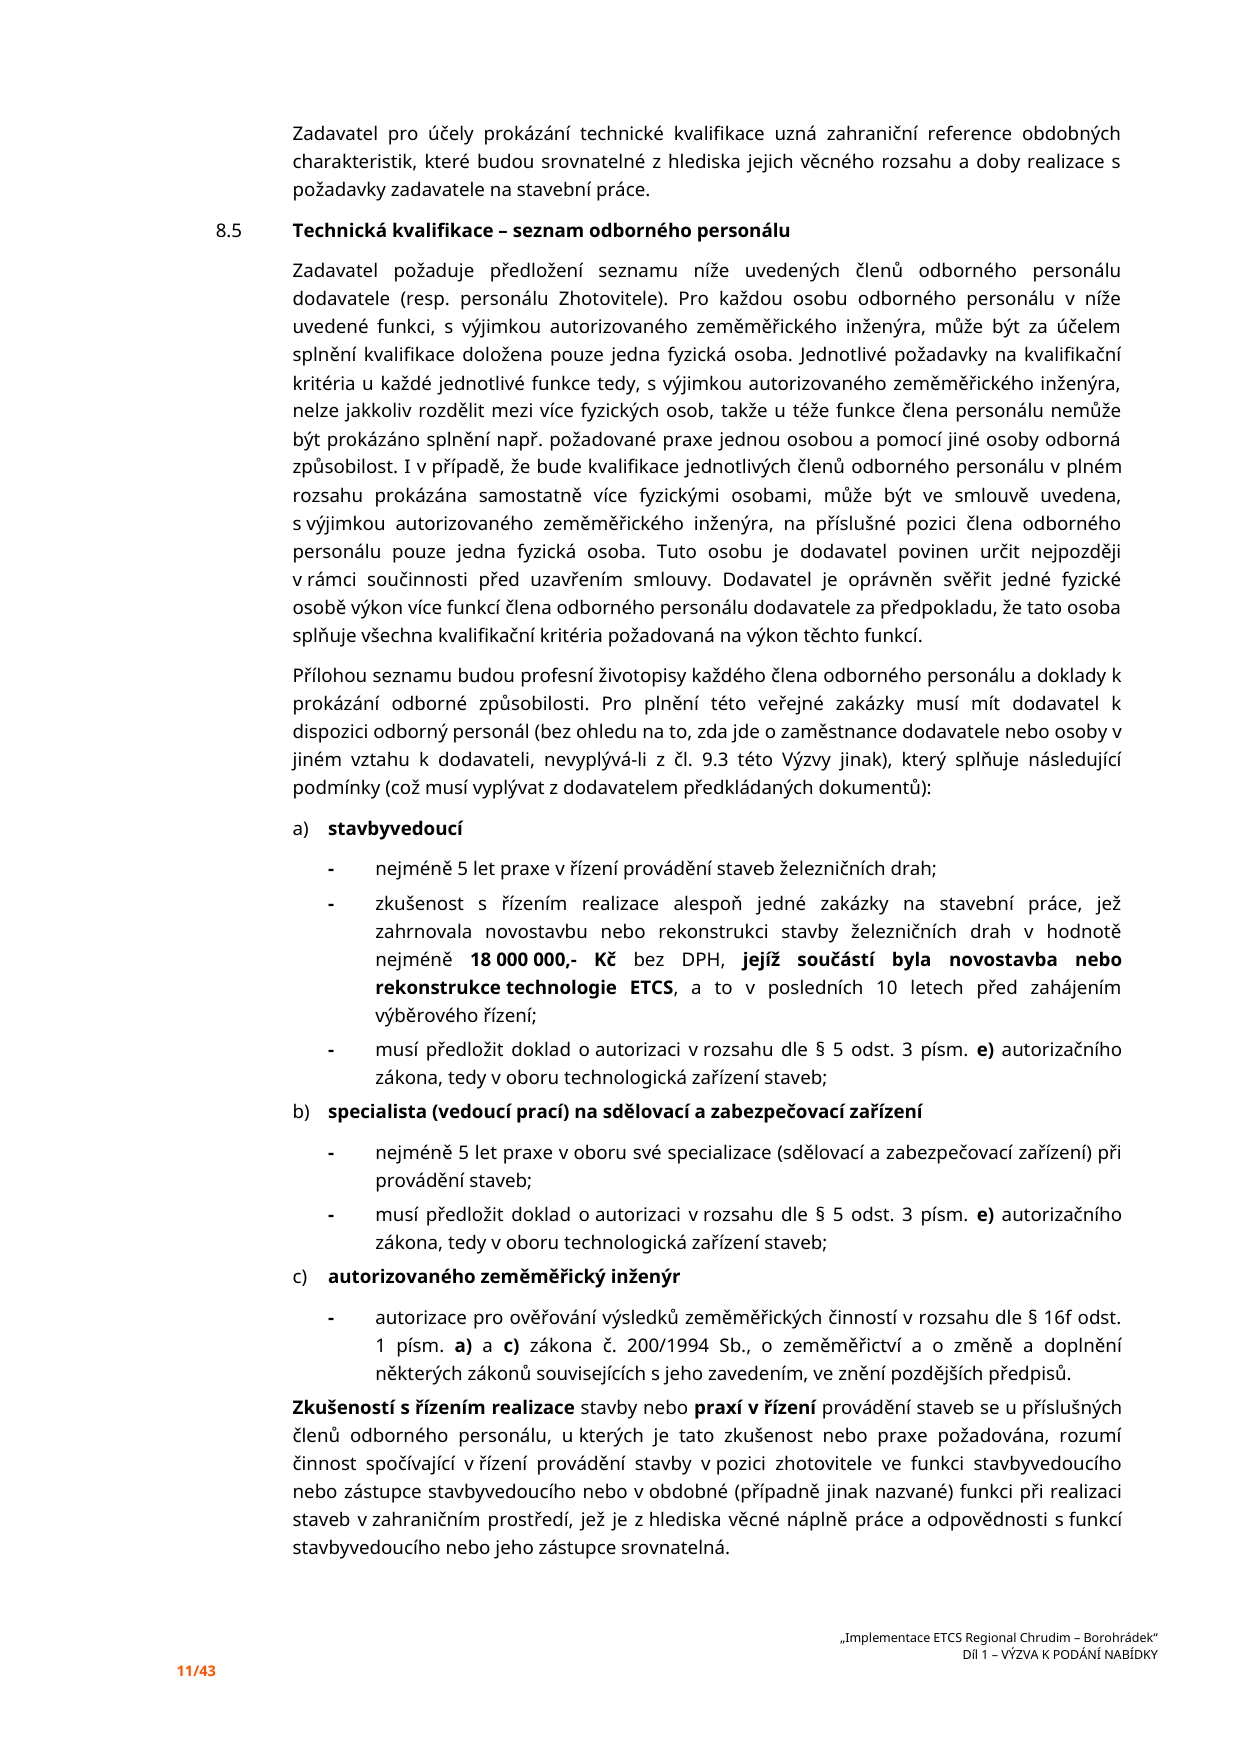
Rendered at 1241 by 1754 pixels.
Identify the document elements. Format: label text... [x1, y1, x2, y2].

text Přílohou seznamu budou profesní životopisy každého člena odborného personálu a doklady k prokázání odborné způsobilosti. Pro plnění této veřejné zakázky musí mít dodavatel k dispozici odborný personál (bez ohledu na to, zda jde o zaměstnance dodavatele nebo osoby v jiném vztahu k dodavateli, nevyplývá-li z čl. 9.3 této Výzvy jinak), který splňuje následující podmínky (což musí vyplývat z dodavatelem předkládaných dokumentů): [292, 662, 1122, 800]
text zkušenost s řízením realizace alespoň jedné zakázky na stavební práce, jež zahrnovala novostavbu nebo rekonstrukci stavby železničních drah v hodnotě nejméně 18 000 000,- Kč bez DPH, jejíž součástí byla novostavba nebo rekonstrukce technologie ETCS, a to v posledních 10 letech před zahájením výběrového řízení; [328, 890, 1122, 1027]
text nejméně 5 let praxe v řízení provádění staveb železničních drah; [328, 856, 1122, 881]
text Zadavatel požaduje předložení seznamu níže uvedených členů odborného personálu dodavatele (resp. personálu Zhotovitele). Pro každou osobu odborného personálu v níže uvedené funkci, s výjimkou autorizovaného zeměměřického inženýra, může být za účelem splnění kvalifikace doložena pouze jedna fyzická osoba. Jednotlivé požadavky na kvalifikační kritéria u každé jednotlivé funkce tedy, s výjimkou autorizovaného zeměměřického inženýra, nelze jakkoliv rozdělit mezi více fyzických osob, takže u téže funkce člena personálu nemůže být prokázáno splnění např. požadované praxe jednou osobou a pomocí jiné osoby odborná způsobilost. I v případě, že bude kvalifikace jednotlivých členů odborného personálu v plném rozsahu prokázána samostatně více fyzickými osobami, může být ve smlouvě uvedena, s výjimkou autorizovaného zeměměřického inženýra, na příslušné pozici člena odborného personálu pouze jedna fyzická osoba. Tuto osobu je dodavatel povinen určit nejpozději v rámci součinnosti před uzavřením smlouvy. Dodavatel je oprávněn svěřit jedné fyzické osobě výkon více funkcí člena odborného personálu dodavatele za předpokladu, že tato osoba splňuje všechna kvalifikační kritéria požadovaná na výkon těchto funkcí. [292, 258, 1122, 647]
text autorizace pro ověřování výsledků zeměměřických činností v rozsahu dle § 16f odst. 1 písm. a) a c) zákona č. 200/1994 Sb., o zeměměřictví a o změně a doplnění některých zákonů souvisejících s jeho zavedením, ve znění pozdějších předpisů. [328, 1304, 1122, 1386]
text musí předložit doklad o autorizaci v rozsahu dle § 5 odst. 3 písm. e) autorizačního zákona, tedy v oboru technologická zařízení staveb; [328, 1201, 1122, 1255]
text nejméně 5 let praxe v oboru své specializace (sdělovací a zabezpečovací zařízení) při provádění staveb; [328, 1139, 1122, 1193]
text Zadavatel pro účely prokázání technické kvalifikace uzná zahraniční reference obdobných charakteristik, které budou srovnatelné z hlediska jejich věcného rozsahu a doby realizace s požadavky zadavatele na stavební práce. [292, 121, 1122, 202]
list stavbyvedoucí [292, 815, 1122, 841]
text musí předložit doklad o autorizaci v rozsahu dle § 5 odst. 3 písm. e) autorizačního zákona, tedy v oboru technologická zařízení staveb; [328, 1036, 1122, 1090]
text Zkušeností s řízením realizace stavby nebo praxí v řízení provádění staveb se u příslušných členů odborného personálu, u kterých je tato zkušenost nebo praxe požadována, rozumí činnost spočívající v řízení provádění stavby v pozici zhotovitele ve funkci stavbyvedoucího nebo zástupce stavbyvedoucího nebo v obdobné (případně jinak nazvané) funkci při realizaci staveb v zahraničním prostředí, jež je z hlediska věcné náplně práce a odpovědnosti s funkcí stavbyvedoucího nebo jeho zástupce srovnatelná. [292, 1394, 1122, 1560]
text specialista (vedoucí prací) na sdělovací a zabezpečovací zařízení [292, 1098, 1122, 1124]
text autorizovaného zeměměřický inženýr [292, 1264, 1122, 1289]
text Technická kvalifikace – seznam odborného personálu [216, 217, 1122, 243]
